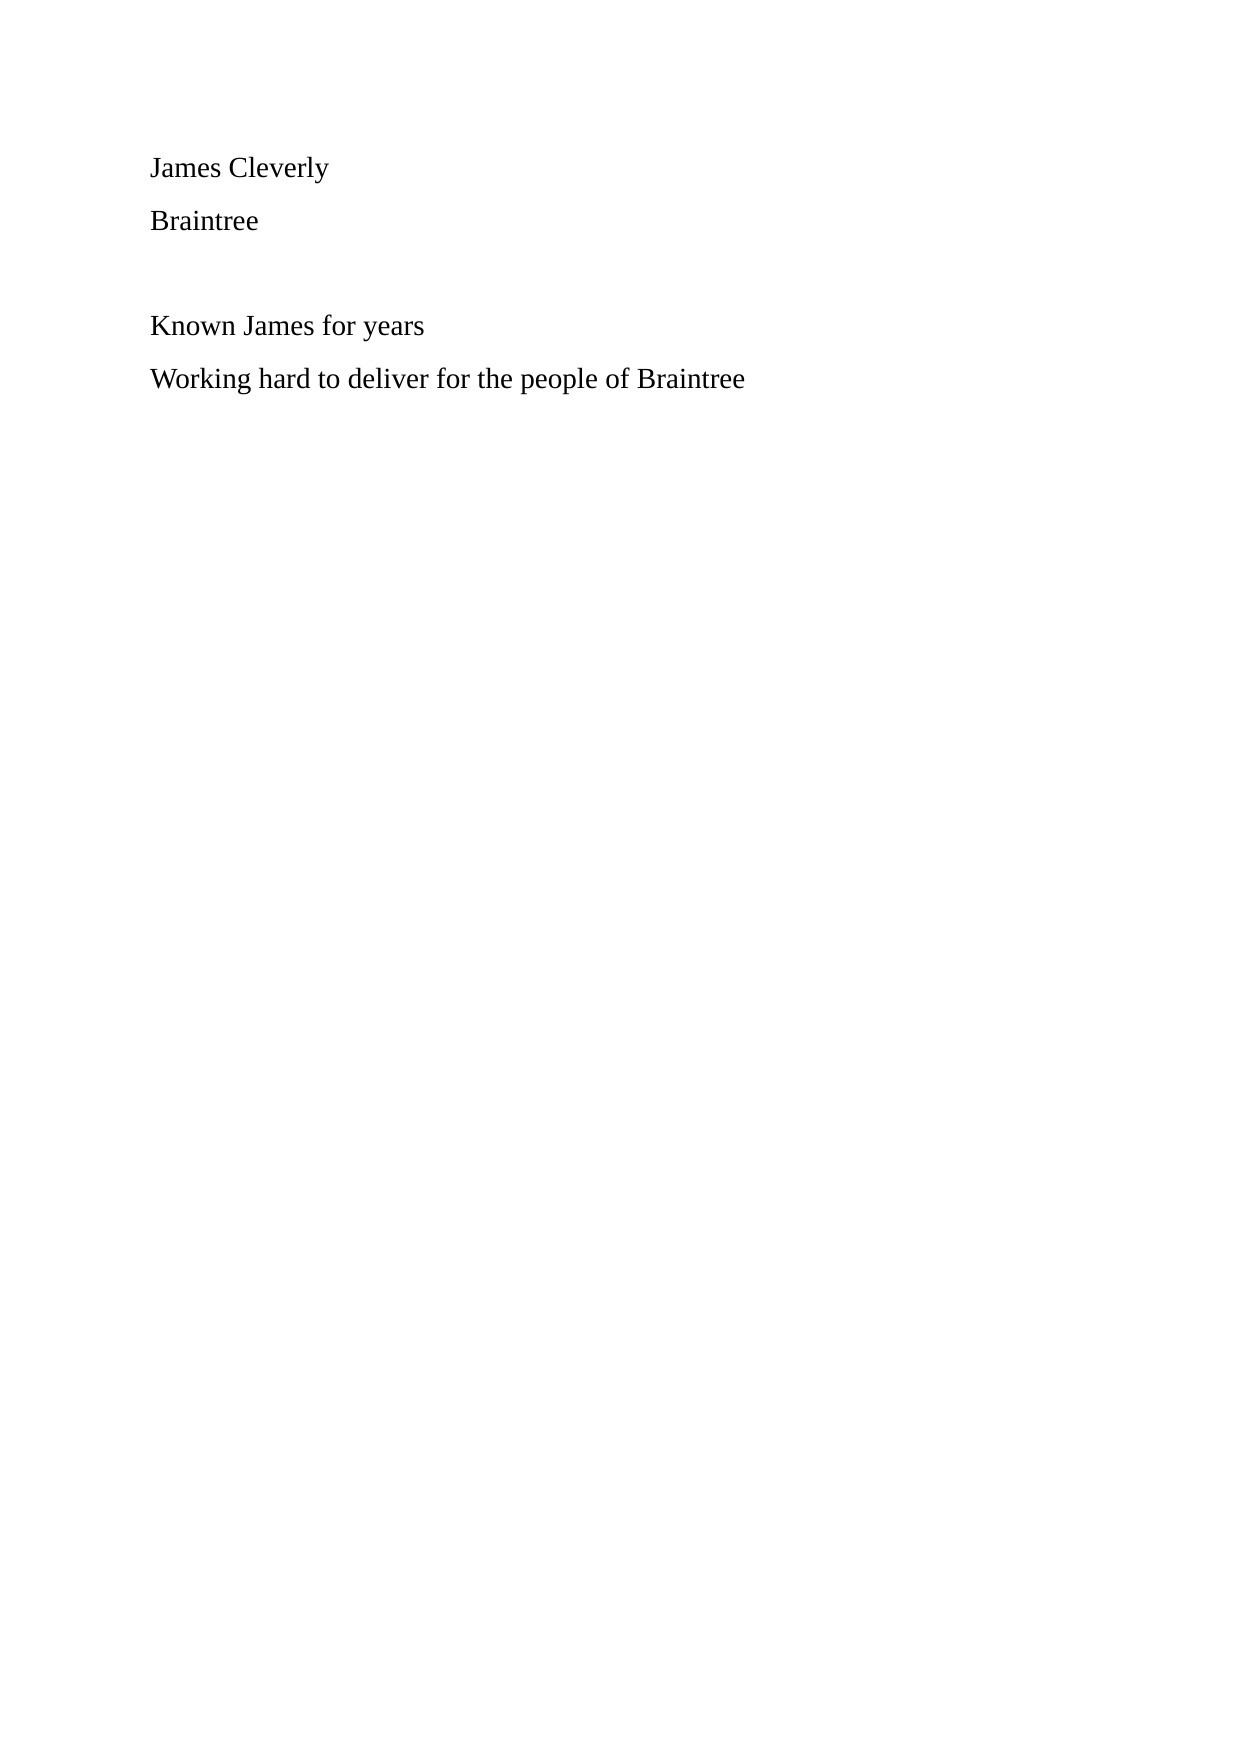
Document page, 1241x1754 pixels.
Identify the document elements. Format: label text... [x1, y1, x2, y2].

text Working hard to deliver for the people of Braintree [150, 361, 1090, 395]
text James Cleverly [150, 150, 1090, 183]
text Known James for years [150, 308, 1090, 342]
text Braintree [150, 203, 1090, 236]
